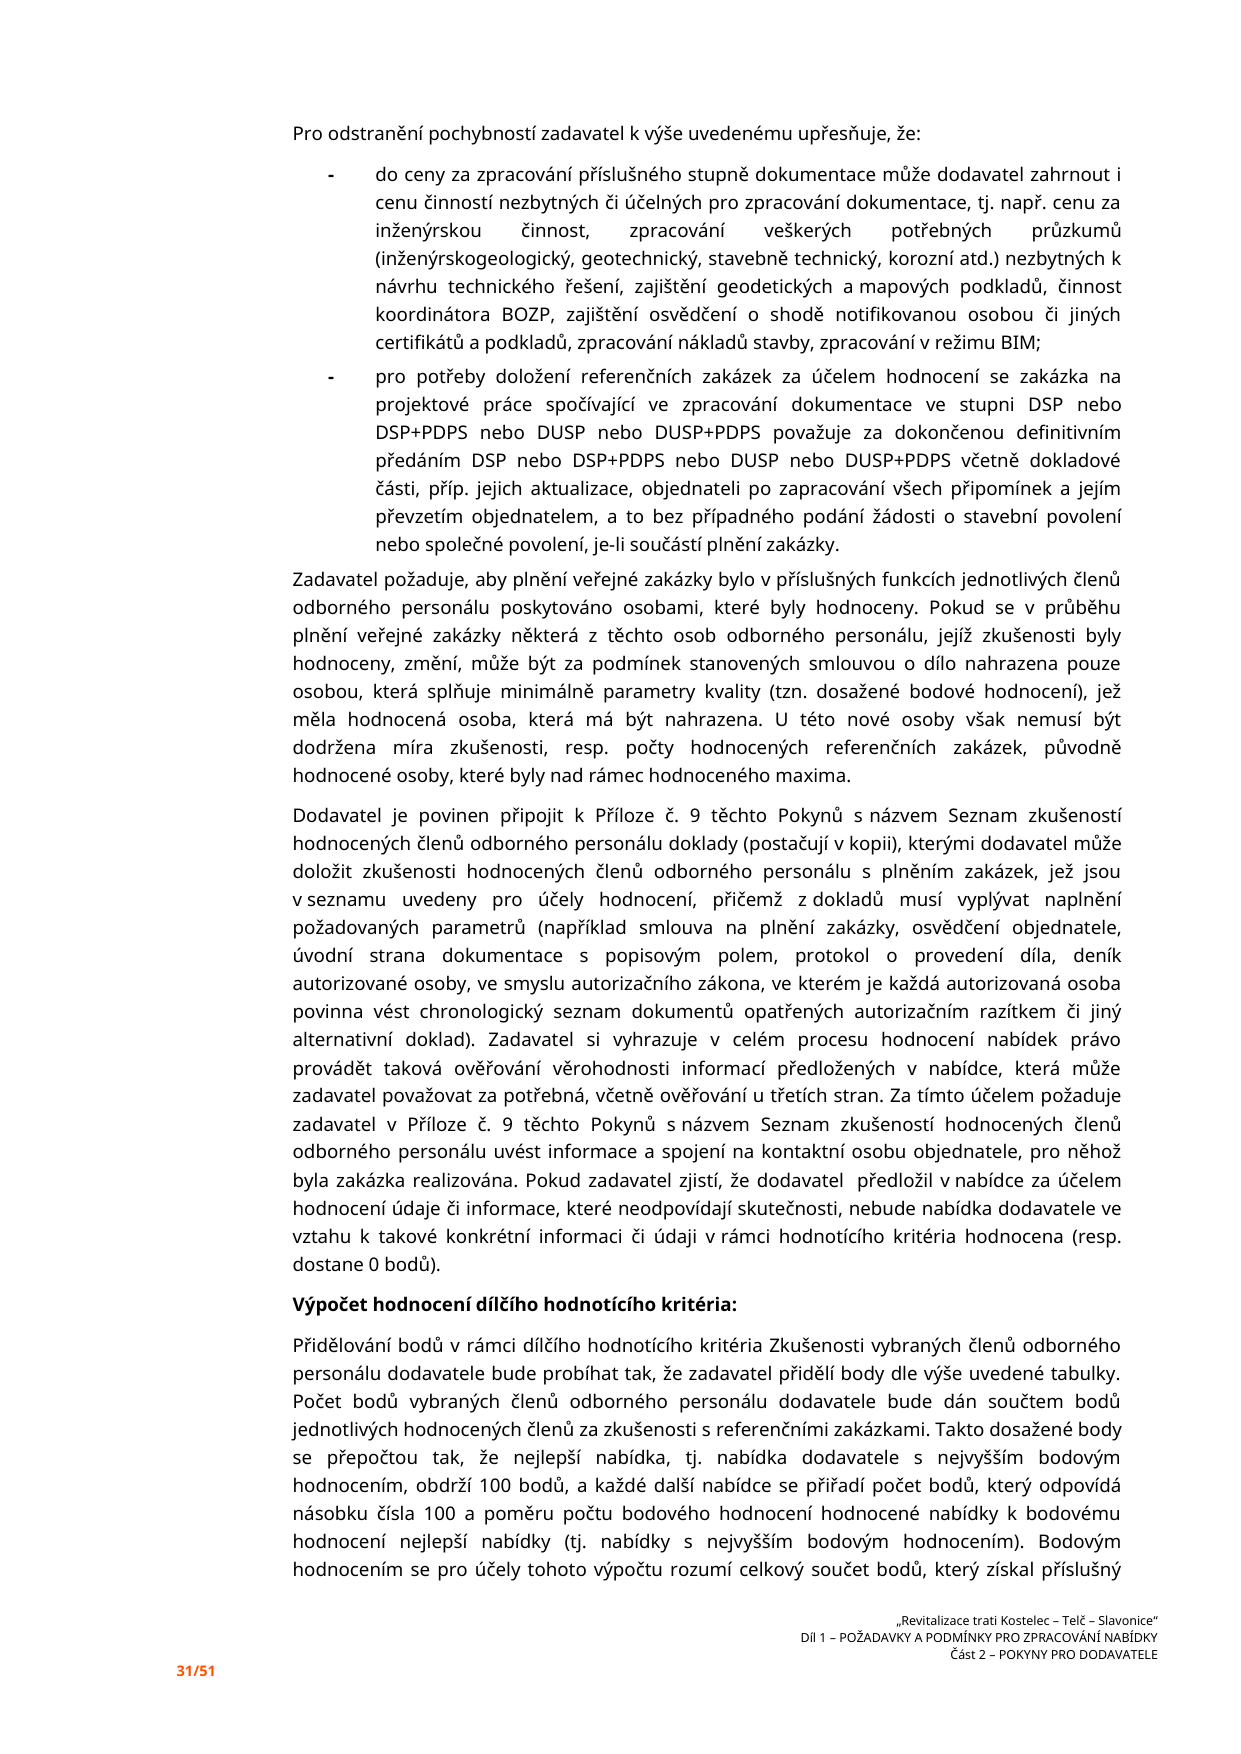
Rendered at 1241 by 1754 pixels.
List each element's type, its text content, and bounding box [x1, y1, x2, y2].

text do ceny za zpracování příslušného stupně dokumentace může dodavatel zahrnout i cenu činností nezbytných či účelných pro zpracování dokumentace, tj. např. cenu za inženýrskou činnost, zpracování veškerých potřebných průzkumů (inženýrskogeologický, geotechnický, stavebně technický, korozní atd.) nezbytných k návrhu technického řešení, zajištění geodetických a mapových podkladů, činnost koordinátora BOZP, zajištění osvědčení o shodě notifikovanou osobou či jiných certifikátů a podkladů, zpracování nákladů stavby, zpracování v režimu BIM; [328, 161, 1122, 355]
text pro potřeby doložení referenčních zakázek za účelem hodnocení se zakázka na projektové práce spočívající ve zpracování dokumentace ve stupni DSP nebo DSP+PDPS nebo DUSP nebo DUSP+PDPS považuje za dokončenou definitivním předáním DSP nebo DSP+PDPS nebo DUSP nebo DUSP+PDPS včetně dokladové části, příp. jejich aktualizace, objednateli po zapracování všech připomínek a jejím převzetím objednatelem, a to bez případného podání žádosti o stavební povolení nebo společné povolení, je-li součástí plnění zakázky. [328, 363, 1122, 557]
list Dodavatel je povinen připojit k Příloze č. 9 těchto Pokynů s názvem Seznam zkušeností hodnocených členů odborného personálu doklady (postačují v kopii), kterými dodavatel může doložit zkušenosti hodnocených členů odborného personálu s plněním zakázek, jež jsou v seznamu uvedeny pro účely hodnocení, přičemž z dokladů musí vyplývat naplnění požadovaných parametrů (například smlouva na plnění zakázky, osvědčení objednatele, úvodní strana dokumentace s popisovým polem, protokol o provedení díla, deník autorizované osoby, ve smyslu autorizačního zákona, ve kterém je každá autorizovaná osoba povinna vést chronologický seznam dokumentů opatřených autorizačním razítkem či jiný alternativní doklad). Zadavatel si vyhrazuje v celém procesu hodnocení nabídek právo provádět taková ověřování věrohodnosti informací předložených v nabídce, která může zadavatel považovat za potřebná, včetně ověřování u třetích stran. Za tímto účelem požaduje zadavatel v Příloze č. 9 těchto Pokynů s názvem Seznam zkušeností hodnocených členů odborného personálu uvést informace a spojení na kontaktní osobu objednatele, pro něhož byla zakázka realizována. Pokud zadavatel zjistí, že dodavatel předložil v nabídce za účelem hodnocení údaje či informace, které neodpovídají skutečnosti, nebude nabídka dodavatele ve vztahu k takové konkrétní informaci či údaji v rámci hodnotícího kritéria hodnocena (resp. dostane 0 bodů). [292, 803, 1122, 1276]
list Zadavatel požaduje, aby plnění veřejné zakázky bylo v příslušných funkcích jednotlivých členů odborného personálu poskytováno osobami, které byly hodnoceny. Pokud se v průběhu plnění veřejné zakázky některá z těchto osob odborného personálu, jejíž zkušenosti byly hodnoceny, změní, může být za podmínek stanovených smlouvou o dílo nahrazena pouze osobou, která splňuje minimálně parametry kvality (tzn. dosažené bodové hodnocení), jež měla hodnocená osoba, která má být nahrazena. U této nové osoby však nemusí být dodržena míra zkušenosti, resp. počty hodnocených referenčních zakázek, původně hodnocené osoby, které byly nad rámec hodnoceného maxima. [292, 566, 1122, 788]
list Výpočet hodnocení dílčího hodnotícího kritéria: [292, 1291, 1122, 1317]
text Pro odstranění pochybností zadavatel k výše uvedenému upřesňuje, že: [292, 121, 1122, 146]
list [292, 1332, 1122, 1582]
